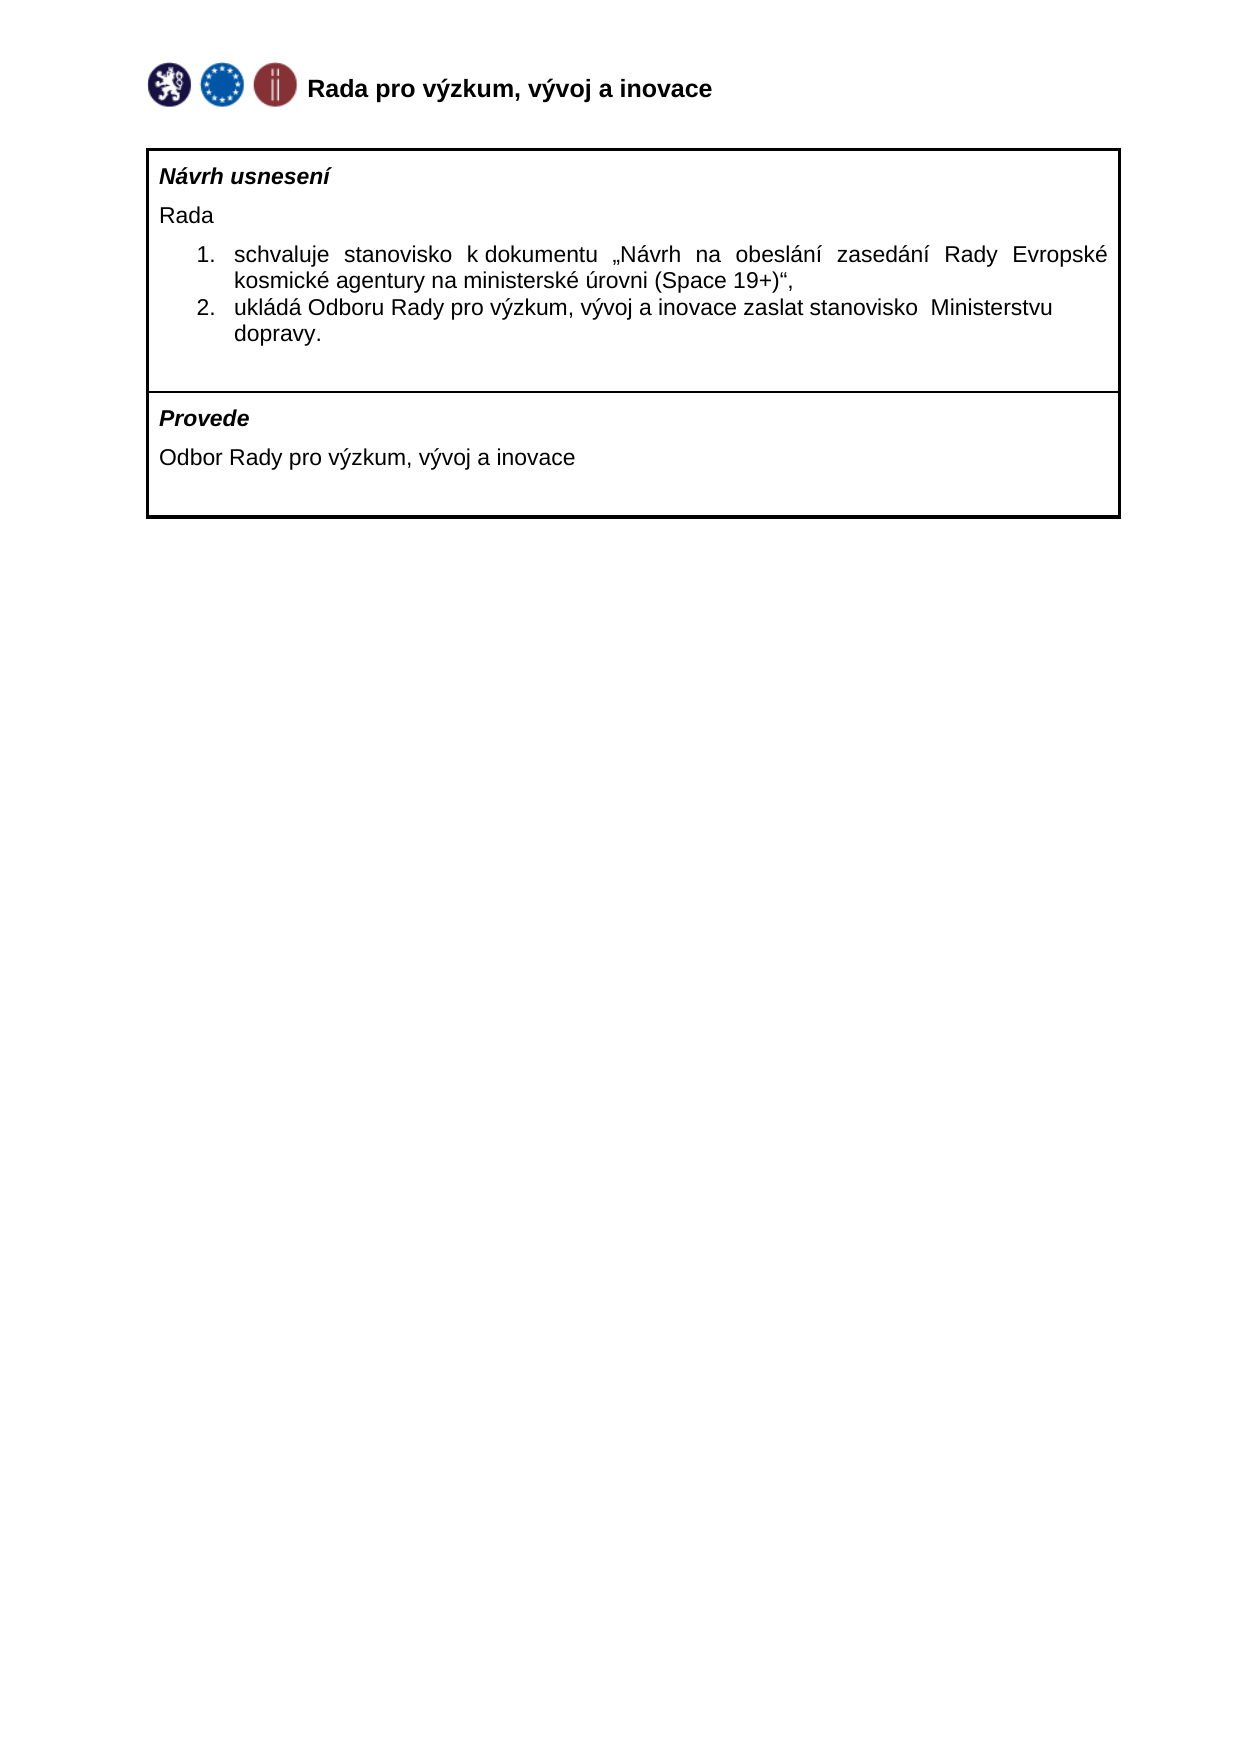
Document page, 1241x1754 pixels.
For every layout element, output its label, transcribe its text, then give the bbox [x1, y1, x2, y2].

table_cell Návrh usnesení Rada schvaluje stanovisko k dokumentu „Návrh na obeslání zasedání Rady Evropské kosmické agentury na ministerské úrovni (Space 19+)“, ukládá Odboru Rady pro výzkum, vývoj a inovace zaslat stanovisko Ministerstvu dopravy. [149, 151, 1118, 391]
picture [147, 62, 298, 108]
table_cell Provede Odbor Rady pro výzkum, vývoj a inovace [149, 393, 1118, 515]
